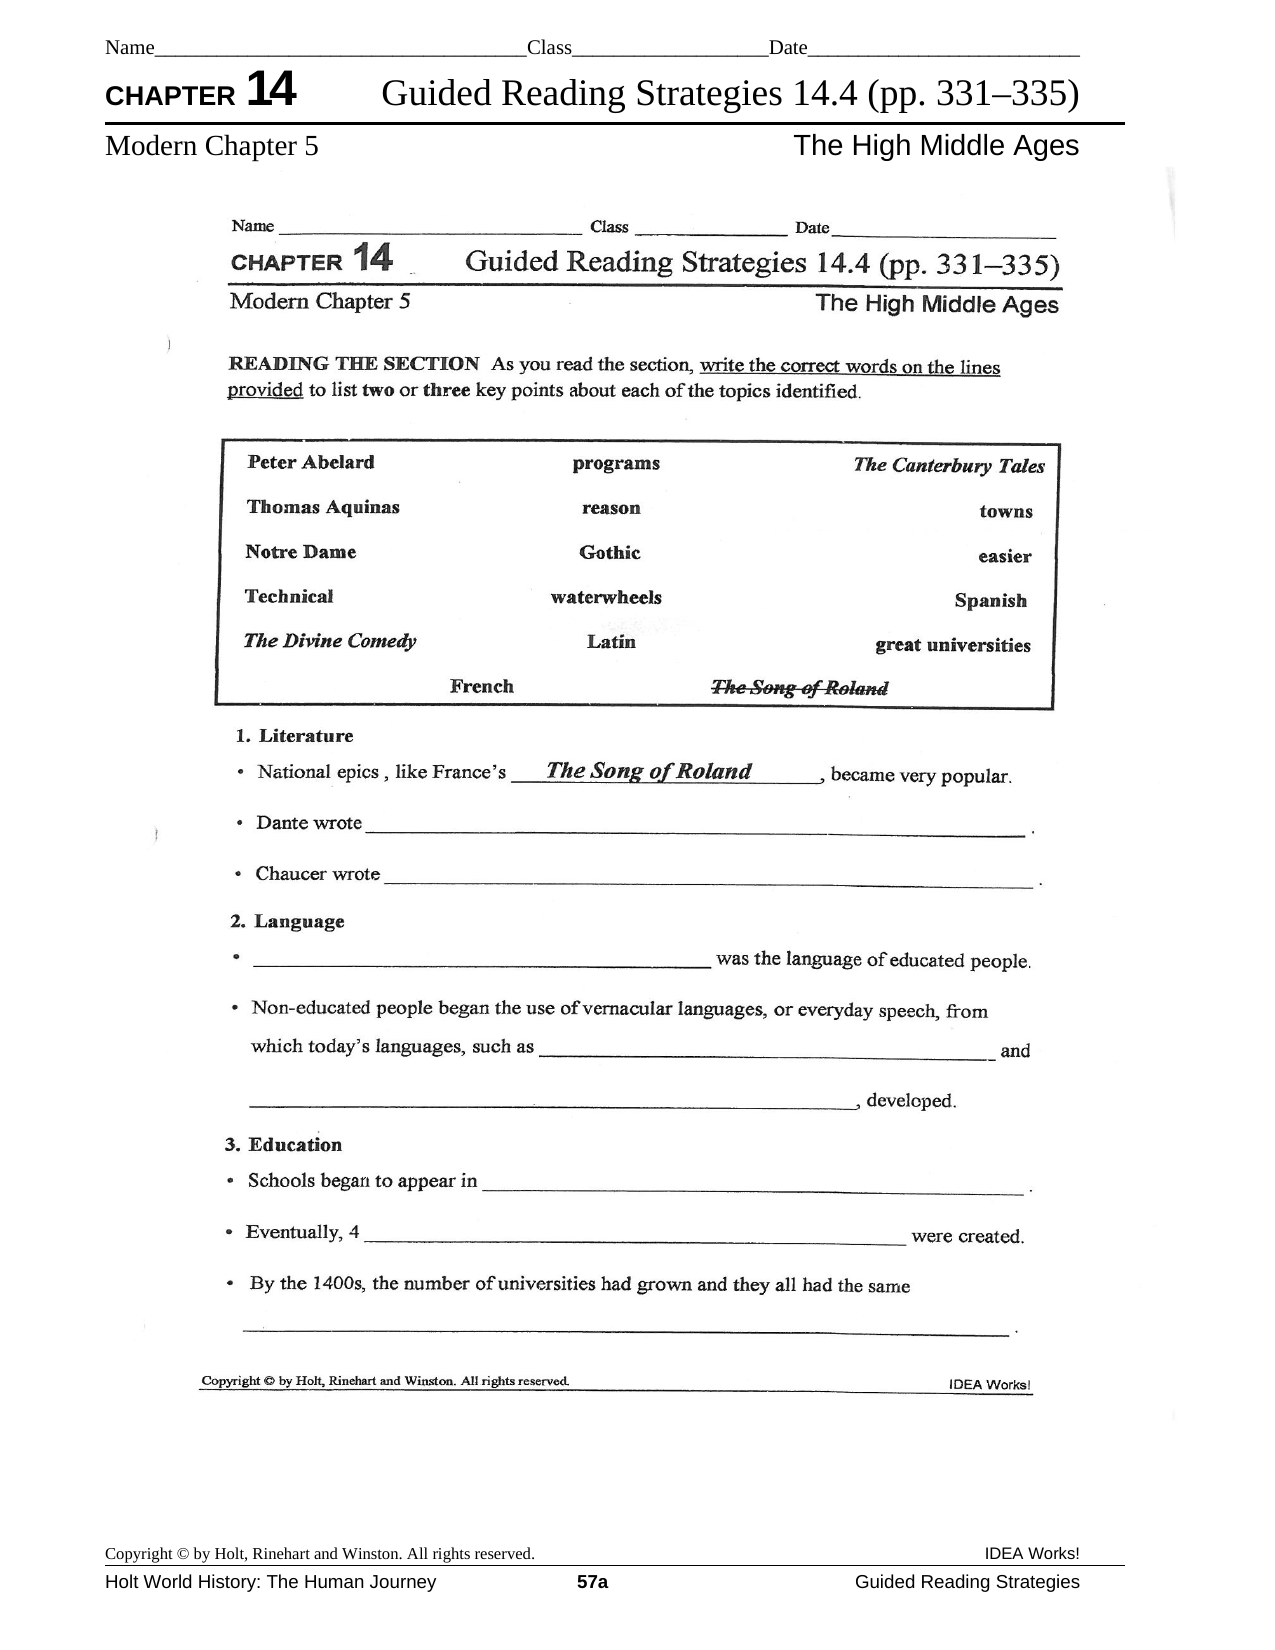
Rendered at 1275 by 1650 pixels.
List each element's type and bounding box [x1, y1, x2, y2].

picture [105, 162, 1185, 1425]
